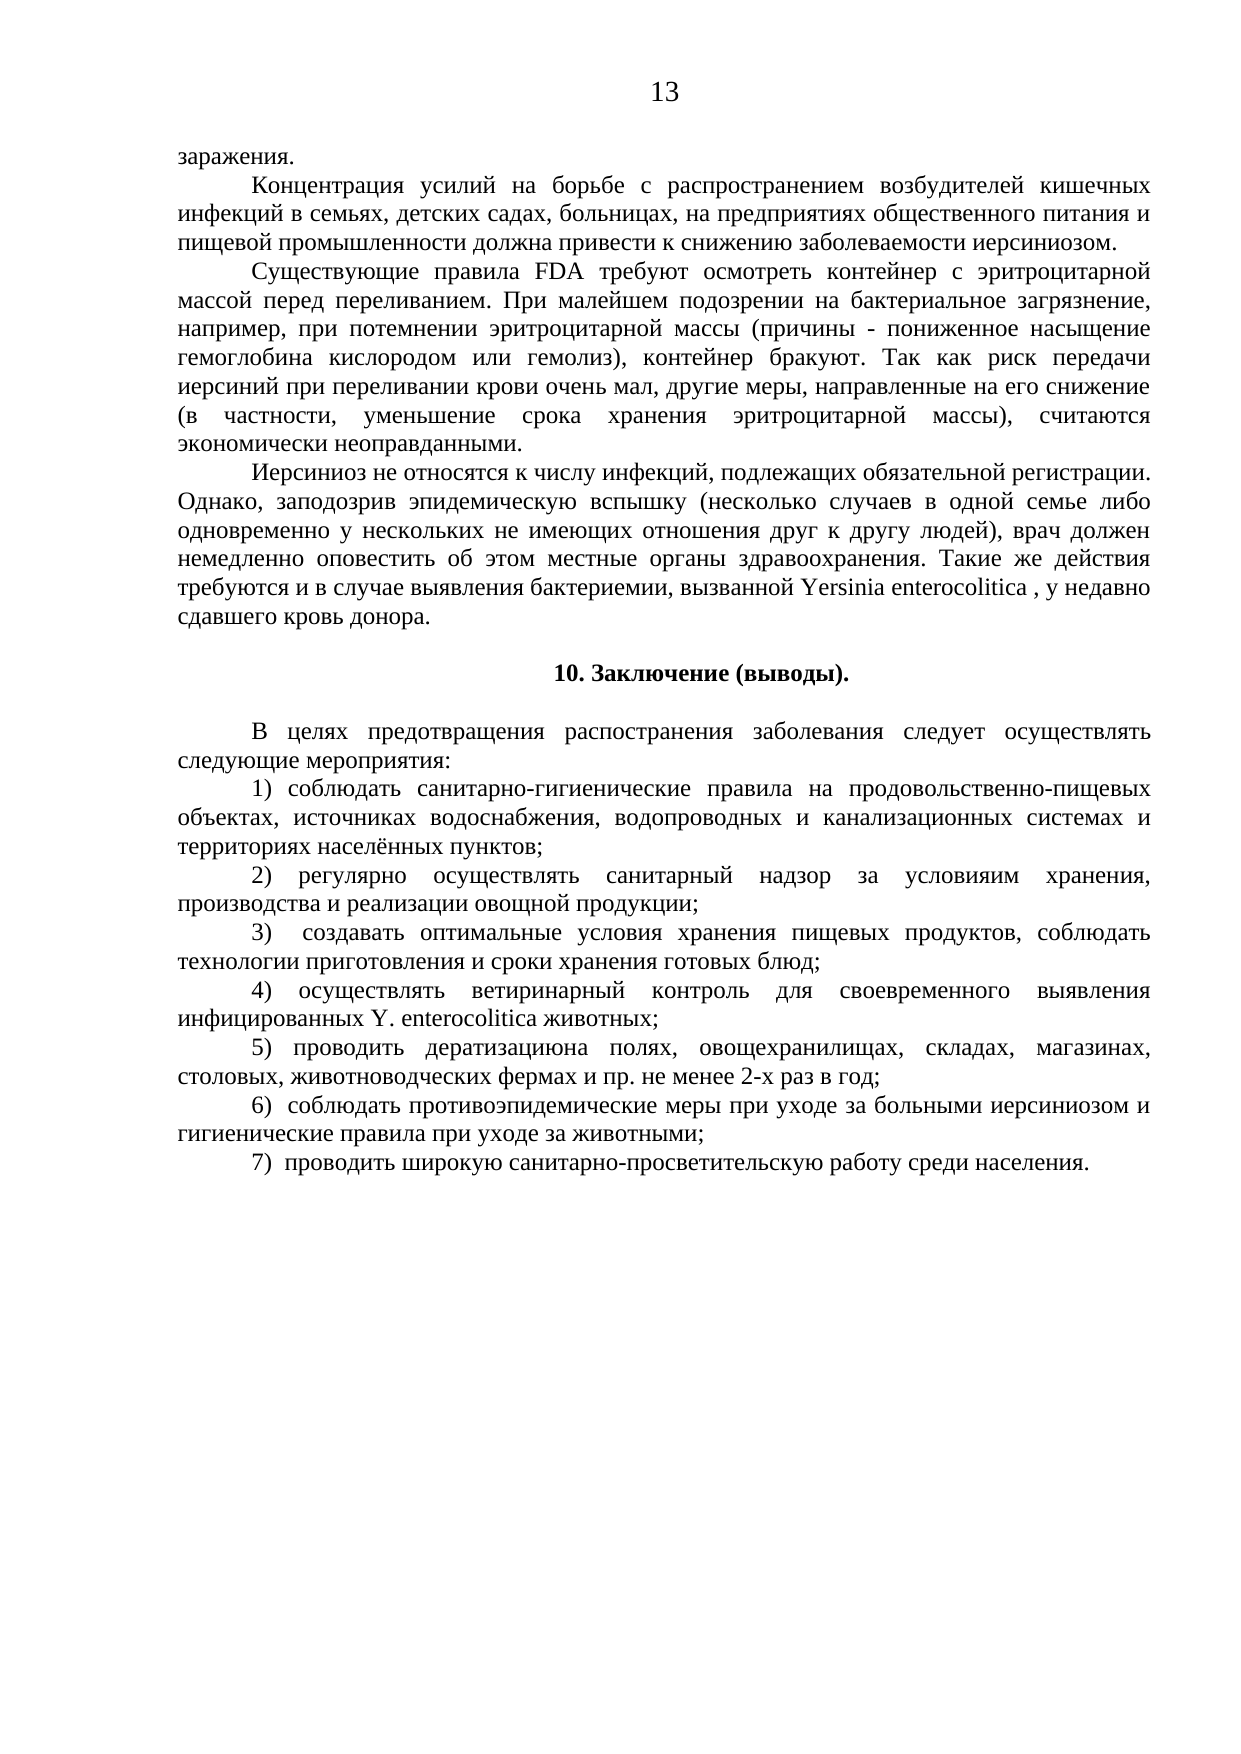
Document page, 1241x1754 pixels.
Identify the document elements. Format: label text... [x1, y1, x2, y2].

text 5) проводить дератизациюна полях, овощехранилищах, складах, магазинах, столовых, животноводческих фермах и пр. не менее 2-х раз в год; [177, 1032, 1152, 1090]
text 3) создавать оптимальные условия хранения пищевых продуктов, соблюдать технологии приготовления и сроки хранения готовых блюд; [177, 917, 1152, 975]
text 4) осуществлять ветиринарный контроль для своевременного выявления инфицированных Y. еnterocolitica животных; [177, 975, 1152, 1032]
text 2) регулярно осуществлять санитарный надзор за условияим хранения, производства и реализации овощной продукции; [177, 860, 1152, 917]
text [177, 118, 1152, 256]
text 7) проводить широкую санитарно-просветительскую работу среди населения. [177, 1147, 1152, 1176]
text Существующие правила FDA требуют осмотреть контейнер с эритроцитарной массой перед переливанием. При малейшем подозрении на бактериальное загрязнение, например, при потемнении эритроцитарной массы (причины - пониженное насыщение гемоглобина кислородом или гемолиз), контейнер бракуют. Так как риск передачи иерсиний при переливании крови очень мал, другие меры, направленные на его снижение (в частности, уменьшение срока хранения эритроцитарной массы), считаются экономически неоправданными. [177, 256, 1152, 457]
text В целях предотвращения распостранения заболевания следует осуществлять следующие мероприятия: [177, 716, 1152, 773]
text 10. Заключение (выводы). [177, 658, 1152, 687]
text 6) соблюдать противоэпидемические меры при уходе за больными иерсиниозом и гигиенические правила при уходе за животными; [177, 1090, 1152, 1147]
text Иерсиниоз не относятся к числу инфекций, подлежащих обязательной регистрации. Однако, заподозрив эпидемическую вспышку (несколько случаев в одной семье либо одновременно у нескольких не имеющих отношения друг к другу людей), врач должен немедленно оповестить об этом местные органы здравоохранения. Такие же действия требуются и в случае выявления бактериемии, вызванной Yersinia enterocolitica , у недавно сдавшего кровь донора. [177, 457, 1152, 630]
text 1) соблюдать санитарно-гигиенические правила на продовольственно-пищевых объектах, источниках водоснабжения, водопроводных и канализационных системах и территориях населённых пунктов; [177, 773, 1152, 860]
